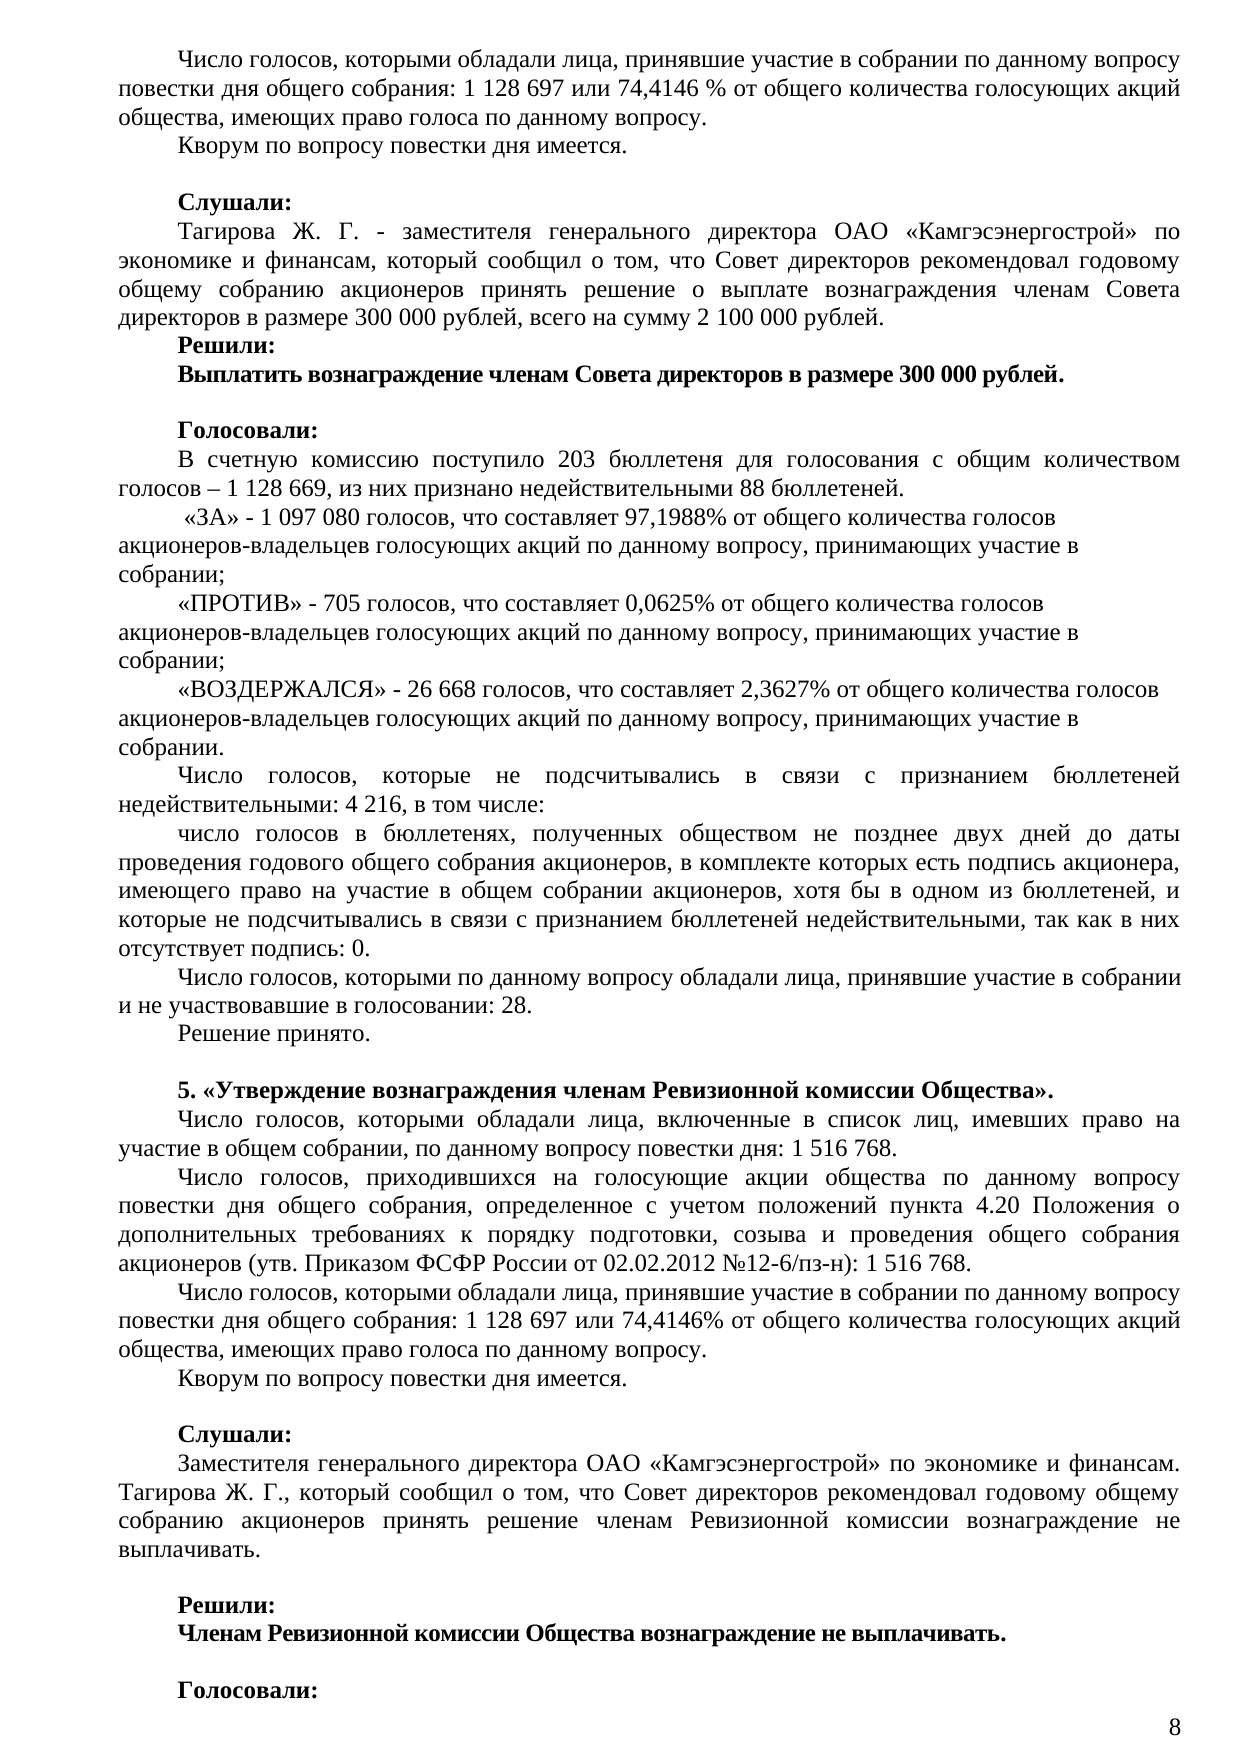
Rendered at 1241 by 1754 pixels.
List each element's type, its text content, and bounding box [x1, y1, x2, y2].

text 5. «Утверждение вознаграждения членам Ревизионной комиссии Общества». [118, 1076, 1181, 1104]
text «ЗА» - 1 097 080 голосов, что составляет 97,1988% от общего количества голосов акционеров-владельцев голосующих акций по данному вопросу, принимающих участие в собрании; [118, 502, 1181, 588]
text «ПРОТИВ» - 705 голосов, что составляет 0,0625% от общего количества голосов акционеров-владельцев голосующих акций по данному вопросу, принимающих участие в собрании; [118, 588, 1181, 674]
text Голосовали: [118, 416, 1181, 444]
text число голосов в бюллетенях, полученных обществом не позднее двух дней до даты проведения годового общего собрания акционеров, в комплекте которых есть подпись акционера, имеющего право на участие в общем собрании акционеров, хотя бы в одном из бюллетеней, и которые не подсчитывались в связи с признанием бюллетеней недействительными, так как в них отсутствует подпись: 0. [118, 818, 1181, 962]
text Решение принято. [118, 1019, 1181, 1047]
text Число голосов, которыми обладали лица, принявшие участие в собрании по данному вопросу повестки дня общего собрания: 1 128 697 или 74,4146% от общего количества голосующих акций общества, имеющих право голоса по данному вопросу. [118, 1277, 1181, 1363]
text Число голосов, которыми по данному вопросу обладали лица, принявшие участие в собрании и не участвовавшие в голосовании: 28. [118, 962, 1181, 1019]
text Число голосов, которыми обладали лица, включенные в список лиц, имевших право на участие в общем собрании, по данному вопросу повестки дня: 1 516 768. [118, 1104, 1181, 1162]
text Тагирова Ж. Г. - заместителя генерального директора ОАО «Камгэсэнергострой» по экономике и финансам, который сообщил о том, что Совет директоров рекомендовал годовому общему собранию акционеров принять решение о выплате вознаграждения членам Совета директоров в размере 300 000 рублей, всего на сумму 2 100 000 рублей. [118, 216, 1181, 331]
text Число голосов, приходившихся на голосующие акции общества по данному вопросу повестки дня общего собрания, определенное с учетом положений пункта 4.20 Положения о дополнительных требованиях к порядку подготовки, созыва и проведения общего собрания акционеров (утв. Приказом ФСФР России от 02.02.2012 №12-6/пз-н): 1 516 768. [118, 1162, 1181, 1277]
text Заместителя генерального директора ОАО «Камгэсэнергострой» по экономике и финансам. Тагирова Ж. Г., который сообщил о том, что Совет директоров рекомендовал годовому общему собранию акционеров принять решение членам Ревизионной комиссии вознаграждение не выплачивать. [118, 1448, 1181, 1563]
text Число голосов, которые не подсчитывались в связи с признанием бюллетеней недействительными: 4 216, в том числе: [118, 761, 1181, 818]
text Голосовали: [118, 1676, 1181, 1704]
text В счетную комиссию поступило 203 бюллетеня для голосования с общим количеством голосов – 1 128 669, из них признано недействительными 88 бюллетеней. [118, 444, 1181, 502]
text Кворум по вопросу повестки дня имеется. [118, 131, 1181, 159]
text Членам Ревизионной комиссии Общества вознаграждение не выплачивать. [118, 1619, 1181, 1647]
text Число голосов, которыми обладали лица, принявшие участие в собрании по данному вопросу повестки дня общего собрания: 1 128 697 или 74,4146 % от общего количества голосующих акций общества, имеющих право голоса по данному вопросу. [118, 44, 1181, 131]
text Решили: [118, 331, 1181, 359]
text Кворум по вопросу повестки дня имеется. [118, 1363, 1181, 1392]
text «ВОЗДЕРЖАЛСЯ» - 26 668 голосов, что составляет 2,3627% от общего количества голосов акционеров-владельцев голосующих акций по данному вопросу, принимающих участие в собрании. [118, 674, 1181, 761]
text Решили: [118, 1591, 1181, 1619]
text Слушали: [118, 1420, 1181, 1448]
text Выплатить вознаграждение членам Совета директоров в размере 300 000 рублей. [118, 359, 1181, 388]
text Слушали: [118, 188, 1181, 216]
